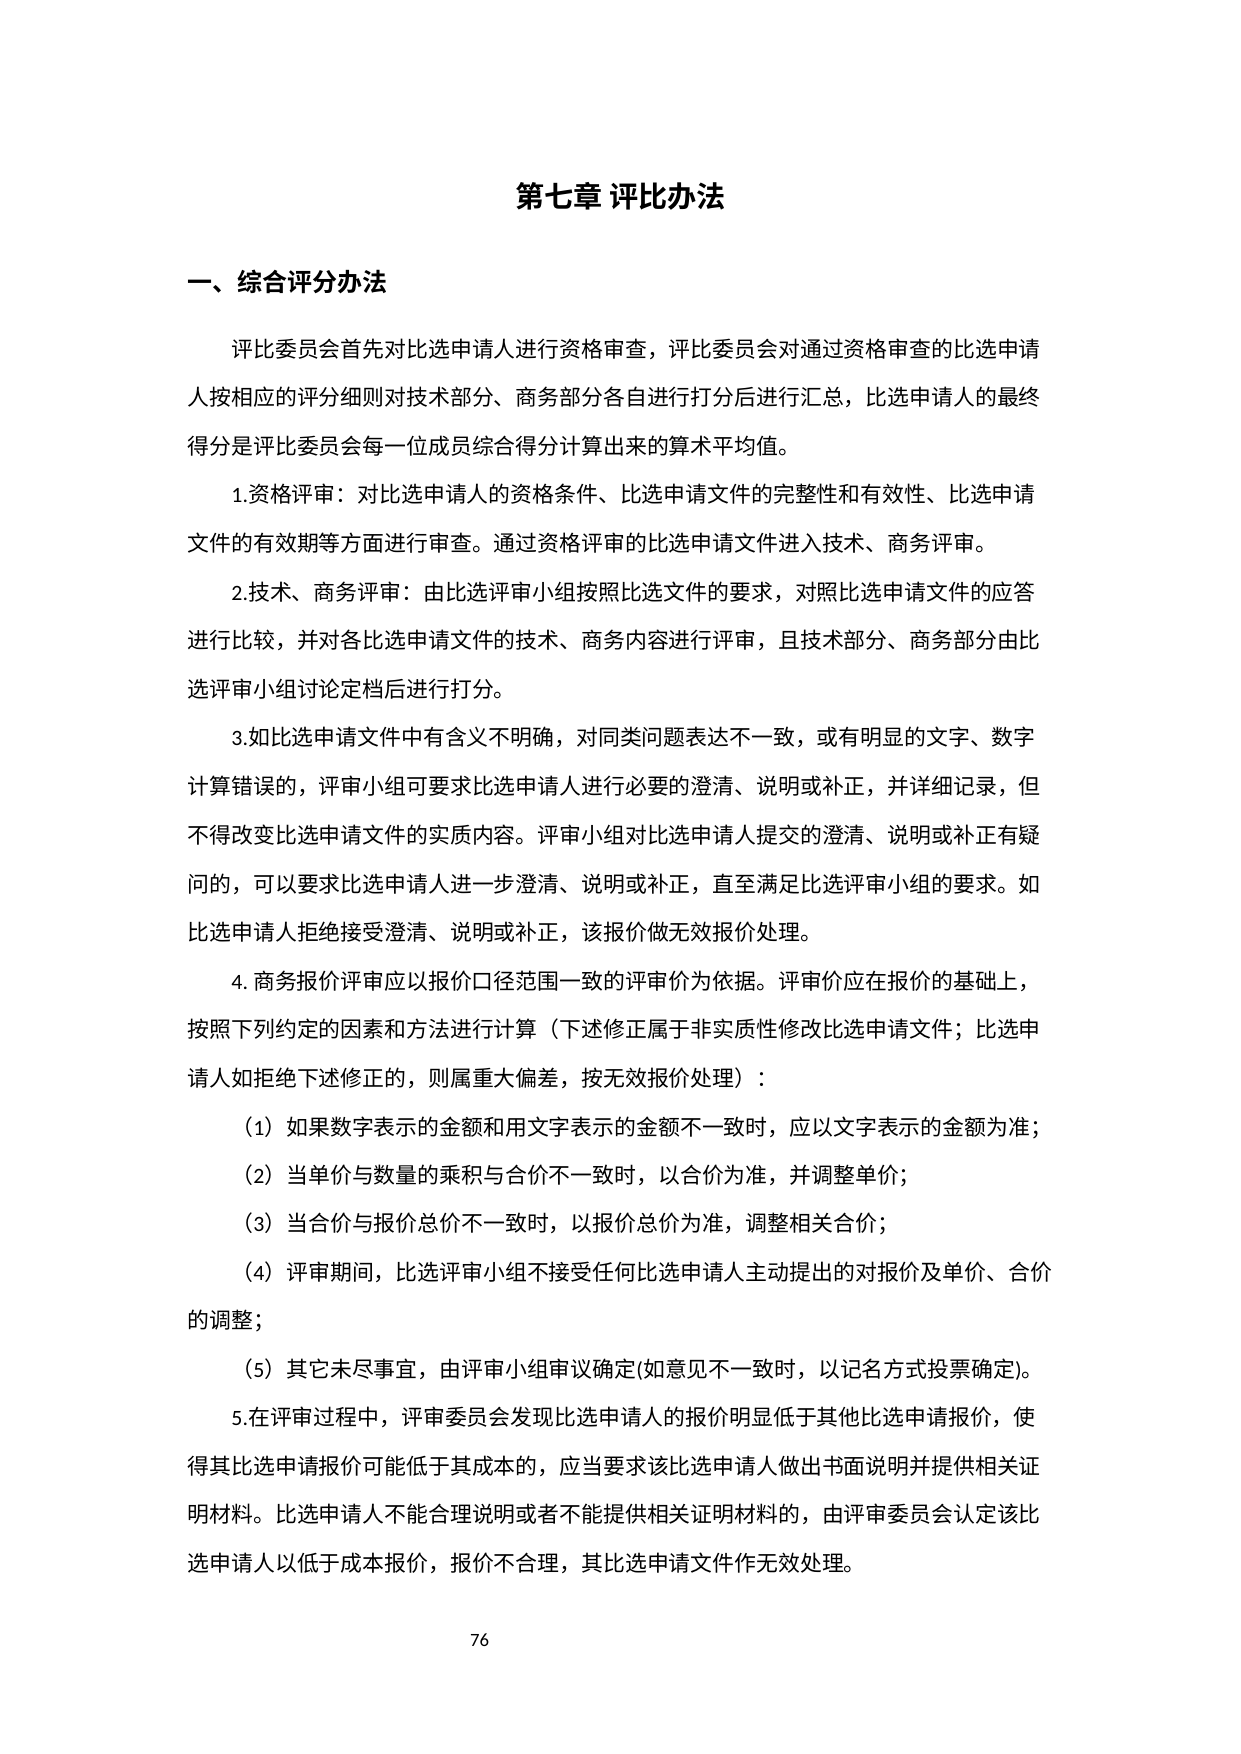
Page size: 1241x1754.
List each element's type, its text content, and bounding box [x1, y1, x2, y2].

text 5.在评审过程中，评审委员会发现比选申请人的报价明显低于其他比选申请报价，使得其比选申请报价可能低于其成本的，应当要求该比选申请人做出书面说明并提供相关证明材料。比选申请人不能合理说明或者不能提供相关证明材料的，由评审委员会认定该比选申请人以低于成本报价，报价不合理，其比选申请文件作无效处理。 [187, 1399, 1053, 1578]
text （1）如果数字表示的金额和用文字表示的金额不一致时，应以文字表示的金额为准； [187, 1109, 1053, 1142]
text （4）评审期间，比选评审小组不接受任何比选申请人主动提出的对报价及单价、合价的调整； [187, 1254, 1053, 1335]
text （3）当合价与报价总价不一致时，以报价总价为准，调整相关合价； [187, 1206, 1053, 1238]
text 1.资格评审：对比选申请人的资格条件、比选申请文件的完整性和有效性、比选申请文件的有效期等方面进行审查。通过资格评审的比选申请文件进入技术、商务评审。 [187, 477, 1053, 558]
text 3.如比选申请文件中有含义不明确，对同类问题表达不一致，或有明显的文字、数字计算错误的，评审小组可要求比选申请人进行必要的澄清、说明或补正，并详细记录，但不得改变比选申请文件的实质内容。评审小组对比选申请人提交的澄清、说明或补正有疑问的，可以要求比选申请人进一步澄清、说明或补正，直至满足比选评审小组的要求。如比选申请人拒绝接受澄清、说明或补正，该报价做无效报价处理。 [187, 720, 1053, 947]
subtitle 一、综合评分办法 [187, 248, 1053, 313]
subtitle 第七章 评比办法 [187, 162, 1053, 227]
text （2）当单价与数量的乘积与合价不一致时，以合价为准，并调整单价； [187, 1157, 1053, 1190]
text （5）其它未尽事宜，由评审小组审议确定(如意见不一致时，以记名方式投票确定)。 [187, 1351, 1053, 1384]
text 评比委员会首先对比选申请人进行资格审查，评比委员会对通过资格审查的比选申请人按相应的评分细则对技术部分、商务部分各自进行打分后进行汇总，比选申请人的最终得分是评比委员会每一位成员综合得分计算出来的算术平均值。 [187, 331, 1053, 461]
text 2.技术、商务评审：由比选评审小组按照比选文件的要求，对照比选申请文件的应答进行比较，并对各比选申请文件的技术、商务内容进行评审，且技术部分、商务部分由比选评审小组讨论定档后进行打分。 [187, 574, 1053, 704]
text 4. 商务报价评审应以报价口径范围一致的评审价为依据。评审价应在报价的基础上，按照下列约定的因素和方法进行计算（下述修正属于非实质性修改比选申请文件；比选申请人如拒绝下述修正的，则属重大偏差，按无效报价处理）： [187, 963, 1053, 1093]
